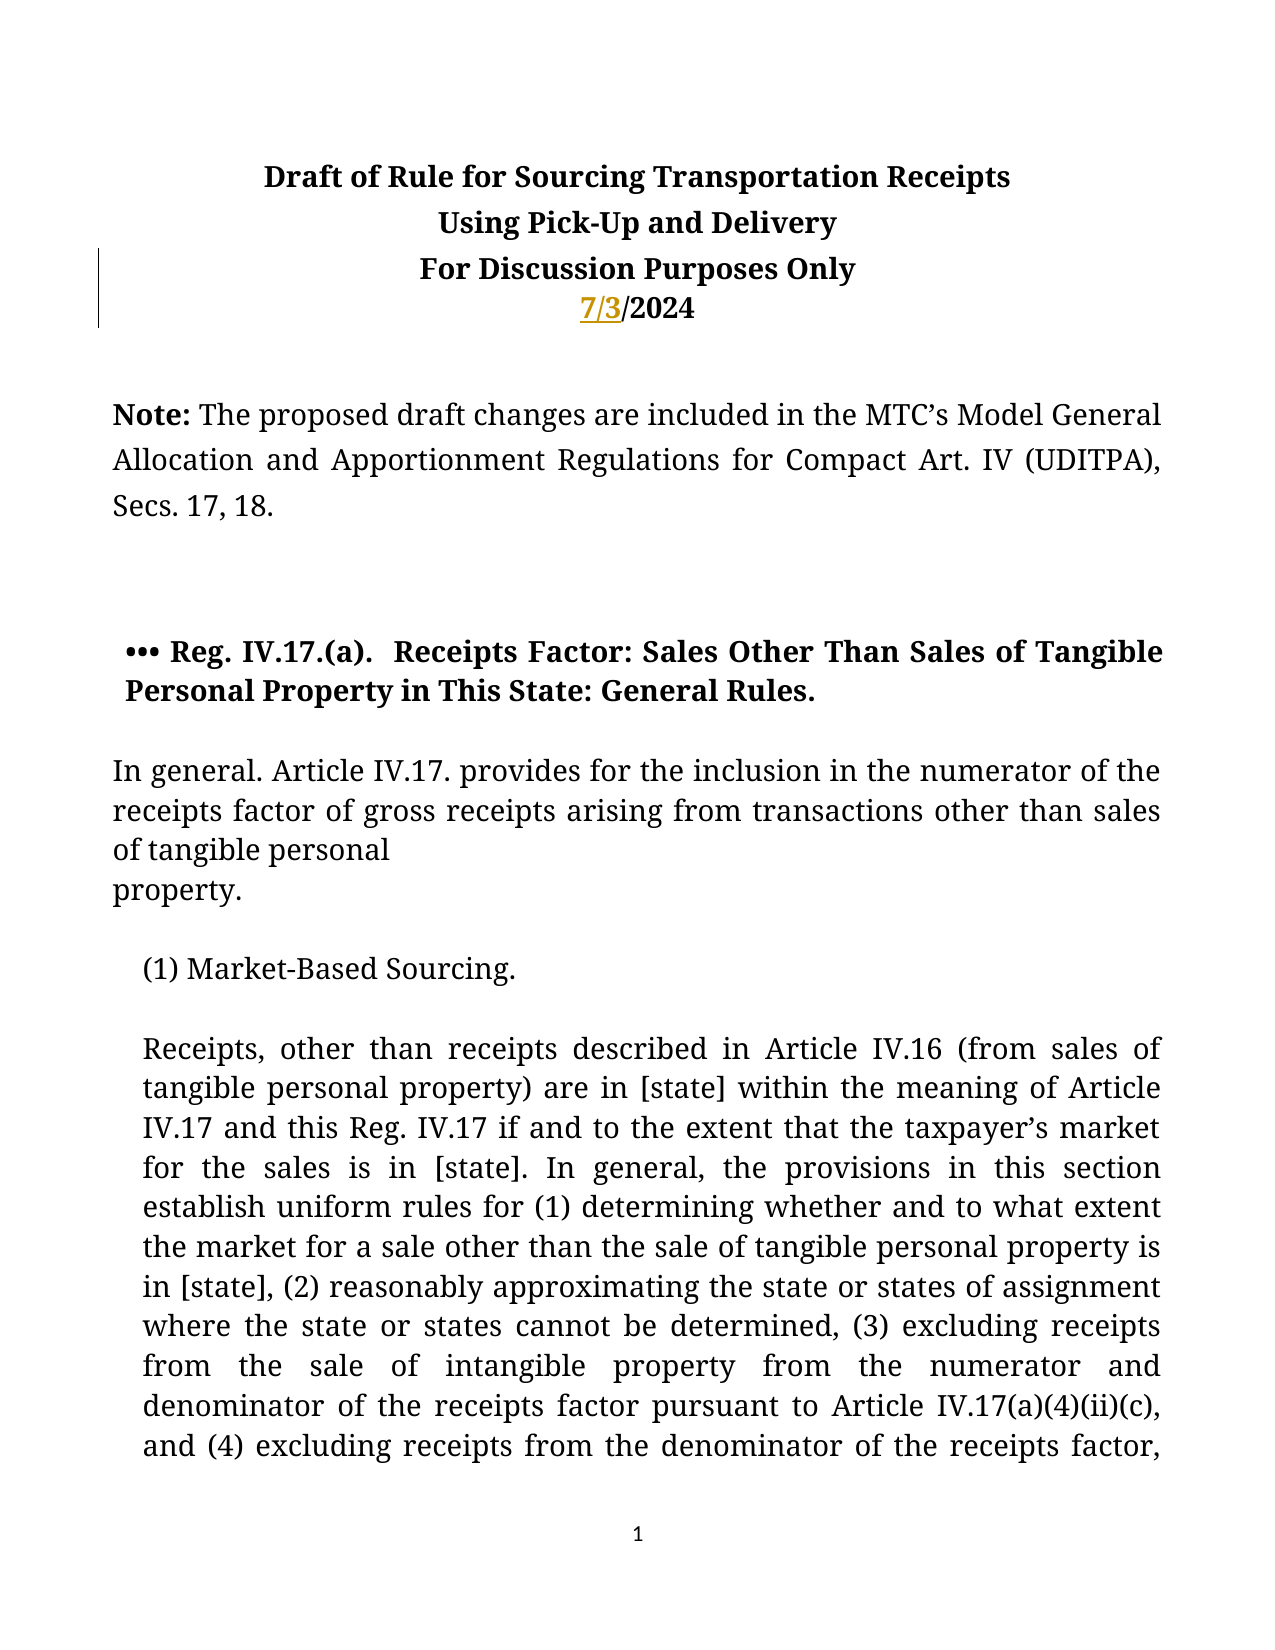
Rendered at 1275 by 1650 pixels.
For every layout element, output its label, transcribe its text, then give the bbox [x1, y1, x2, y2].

text In general. Article IV.17. provides for the inclusion in the numerator of the receipts factor of gross receipts arising from transactions other than sales of tangible personal [112, 750, 1162, 869]
text property. [112, 869, 1162, 909]
text Note: The proposed draft changes are included in the MTC’s Model General Allocation and Apportionment Regulations for Compact Art. IV (UDITPA), Secs. 17, 18. [112, 394, 1162, 525]
text Draft of Rule for Sourcing Transportation Receipts [112, 156, 1162, 196]
text For Discussion Purposes Only /2024 [112, 248, 1162, 327]
text (1) Market-Based Sourcing. [112, 948, 1162, 988]
text ••• Reg. IV.17.(a). Receipts Factor: Sales Other Than Sales of Tangible Personal Property in This State: General Rules. [125, 631, 1164, 710]
text Using Pick-Up and Delivery [112, 202, 1162, 242]
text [142, 1028, 1162, 1464]
